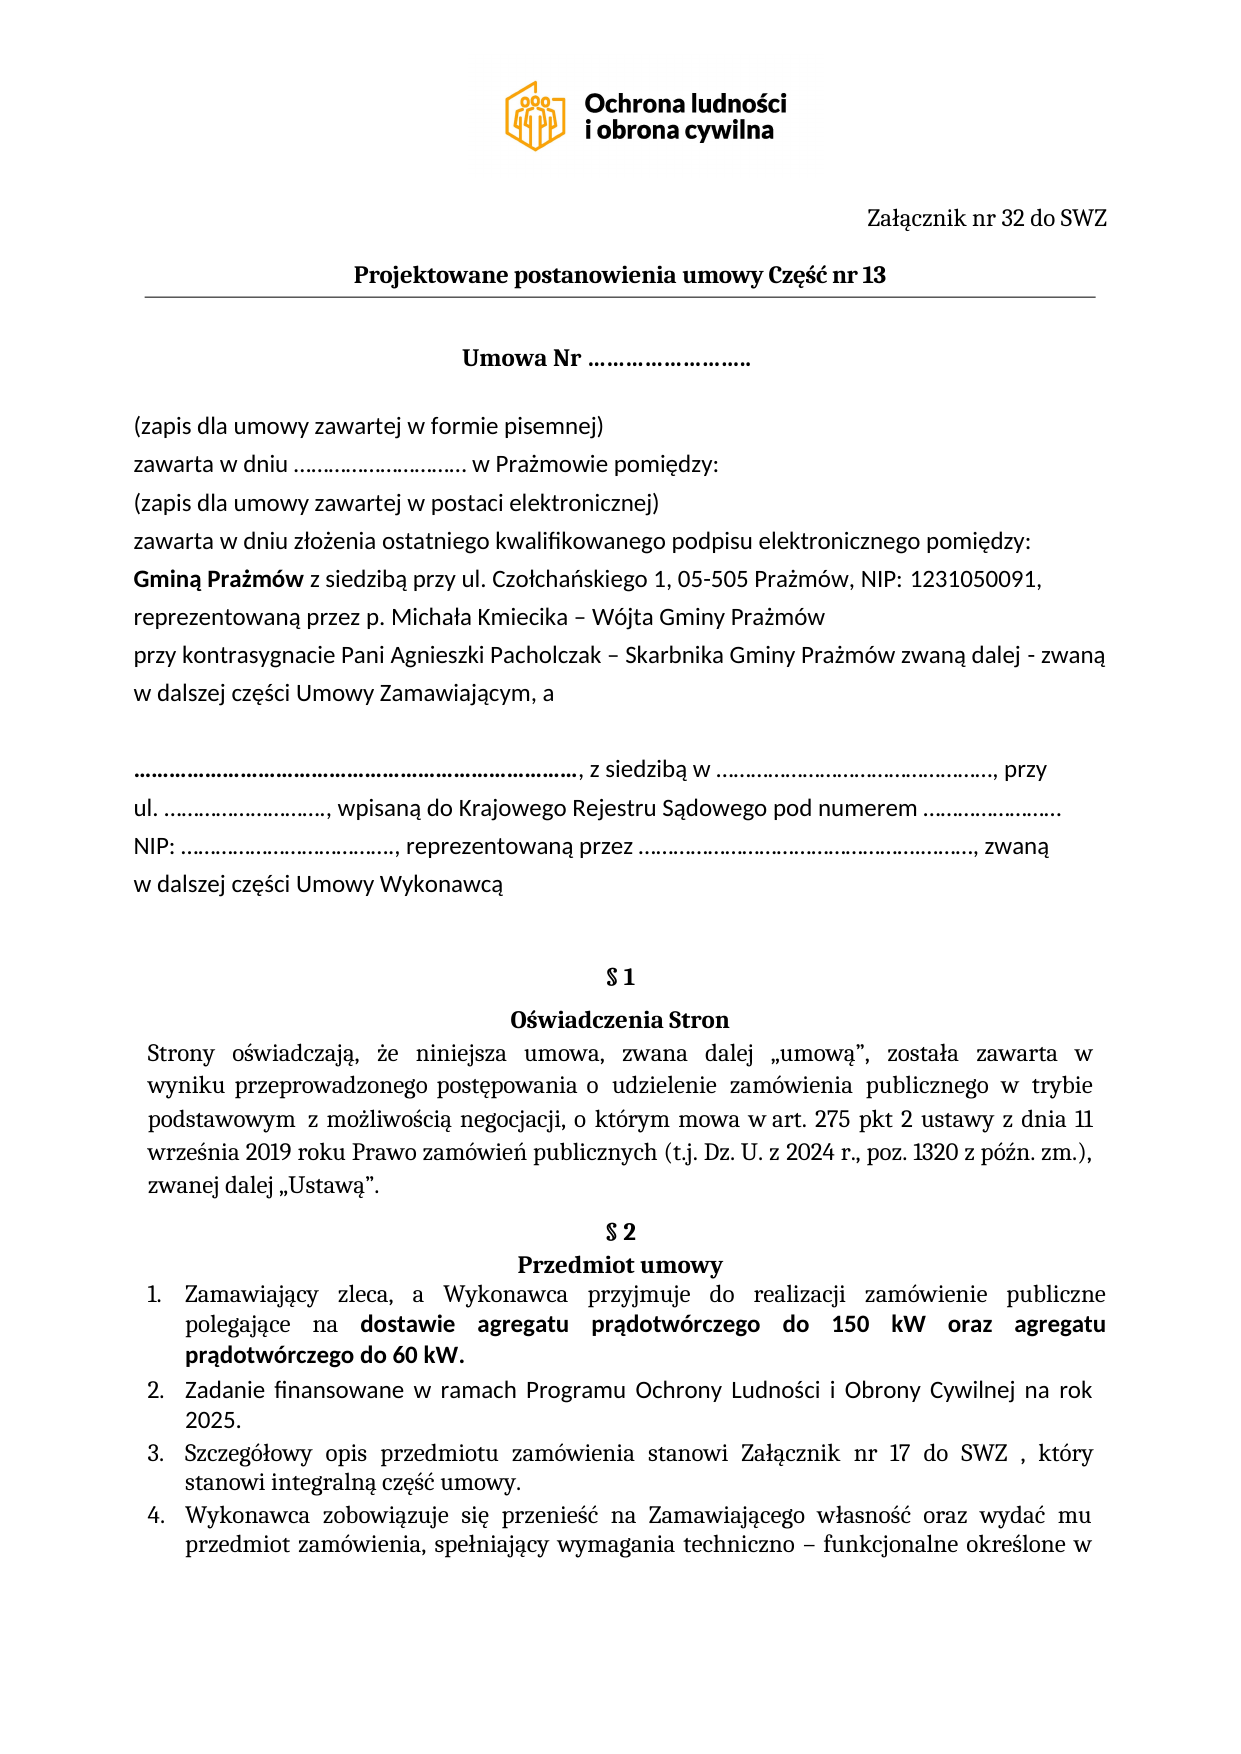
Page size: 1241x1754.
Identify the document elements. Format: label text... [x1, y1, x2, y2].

title Projektowane postanowienia umowy Część nr 13 [145, 261, 1095, 290]
list Zamawiający zleca, a Wykonawca przyjmuje do realizacji zamówienie publiczne polegające na dostawie agregatu prądotwórczego do 150 kW oraz agregatu prądotwórczego do 60 kW. [147, 1279, 1107, 1369]
text przy kontrasygnacie Pani Agnieszki Pacholczak – Skarbnika Gminy Prażmów zwaną dalej - zwaną w dalszej części Umowy Zamawiającym, a [133, 639, 1107, 708]
text Załącznik nr 32 do SWZ [133, 203, 1107, 232]
text (zapis dla umowy zawartej w postaci elektronicznej) [133, 487, 1107, 517]
text zawarta w dniu złożenia ostatniego kwalifikowanego podpisu elektronicznego pomiędzy: [133, 525, 1107, 555]
text (zapis dla umowy zawartej w formie pisemnej) [133, 411, 1107, 441]
text zawarta w dniu ………………………… w Prażmowie pomiędzy: [133, 449, 1107, 479]
text Strony oświadczają, że niniejsza umowa, zwana dalej „umową”, została zawarta w wyniku przeprowadzonego postępowania o udzielenie zamówienia publicznego w trybie podstawowym z możliwością negocjacji, o którym mowa w art. 275 pkt 2 ustawy z dnia 11 września 2019 roku Prawo zamówień publicznych (t.j. Dz. U. z 2024 r., poz. 1320 z późn. zm.), zwanej dalej „Ustawą”. [148, 1038, 1093, 1199]
text Oświadczenia Stron [145, 1006, 1095, 1034]
list Zadanie finansowane w ramach Programu Ochrony Ludności i Obrony Cywilnej na rok 2025. [147, 1374, 1093, 1435]
text § 1 [145, 963, 1095, 992]
text …………………………………………………………………, z siedzibą w …………………………………………, przy ul. ………………………., wpisaną do Krajowego Rejestru Sądowego pod numerem …………………… NIP: ………………………………., reprezentowaną przez ………………………………………….………, zwaną w dalszej części Umowy Wykonawcą [133, 754, 1107, 898]
title Umowa Nr …………………….. [462, 344, 1107, 372]
text Gminą Prażmów z siedzibą przy ul. Czołchańskiego 1, 05-505 Prażmów, NIP: 1231050091, reprezentowaną przez p. Michała Kmiecika – Wójta Gminy Prażmów [133, 563, 1107, 632]
text § 2 [145, 1217, 1095, 1246]
picture [467, 54, 824, 178]
list Szczegółowy opis przedmiotu zamówienia stanowi Załącznik nr 17 do SWZ , który stanowi integralną część umowy. [147, 1439, 1093, 1497]
text Przedmiot umowy [145, 1251, 1095, 1279]
